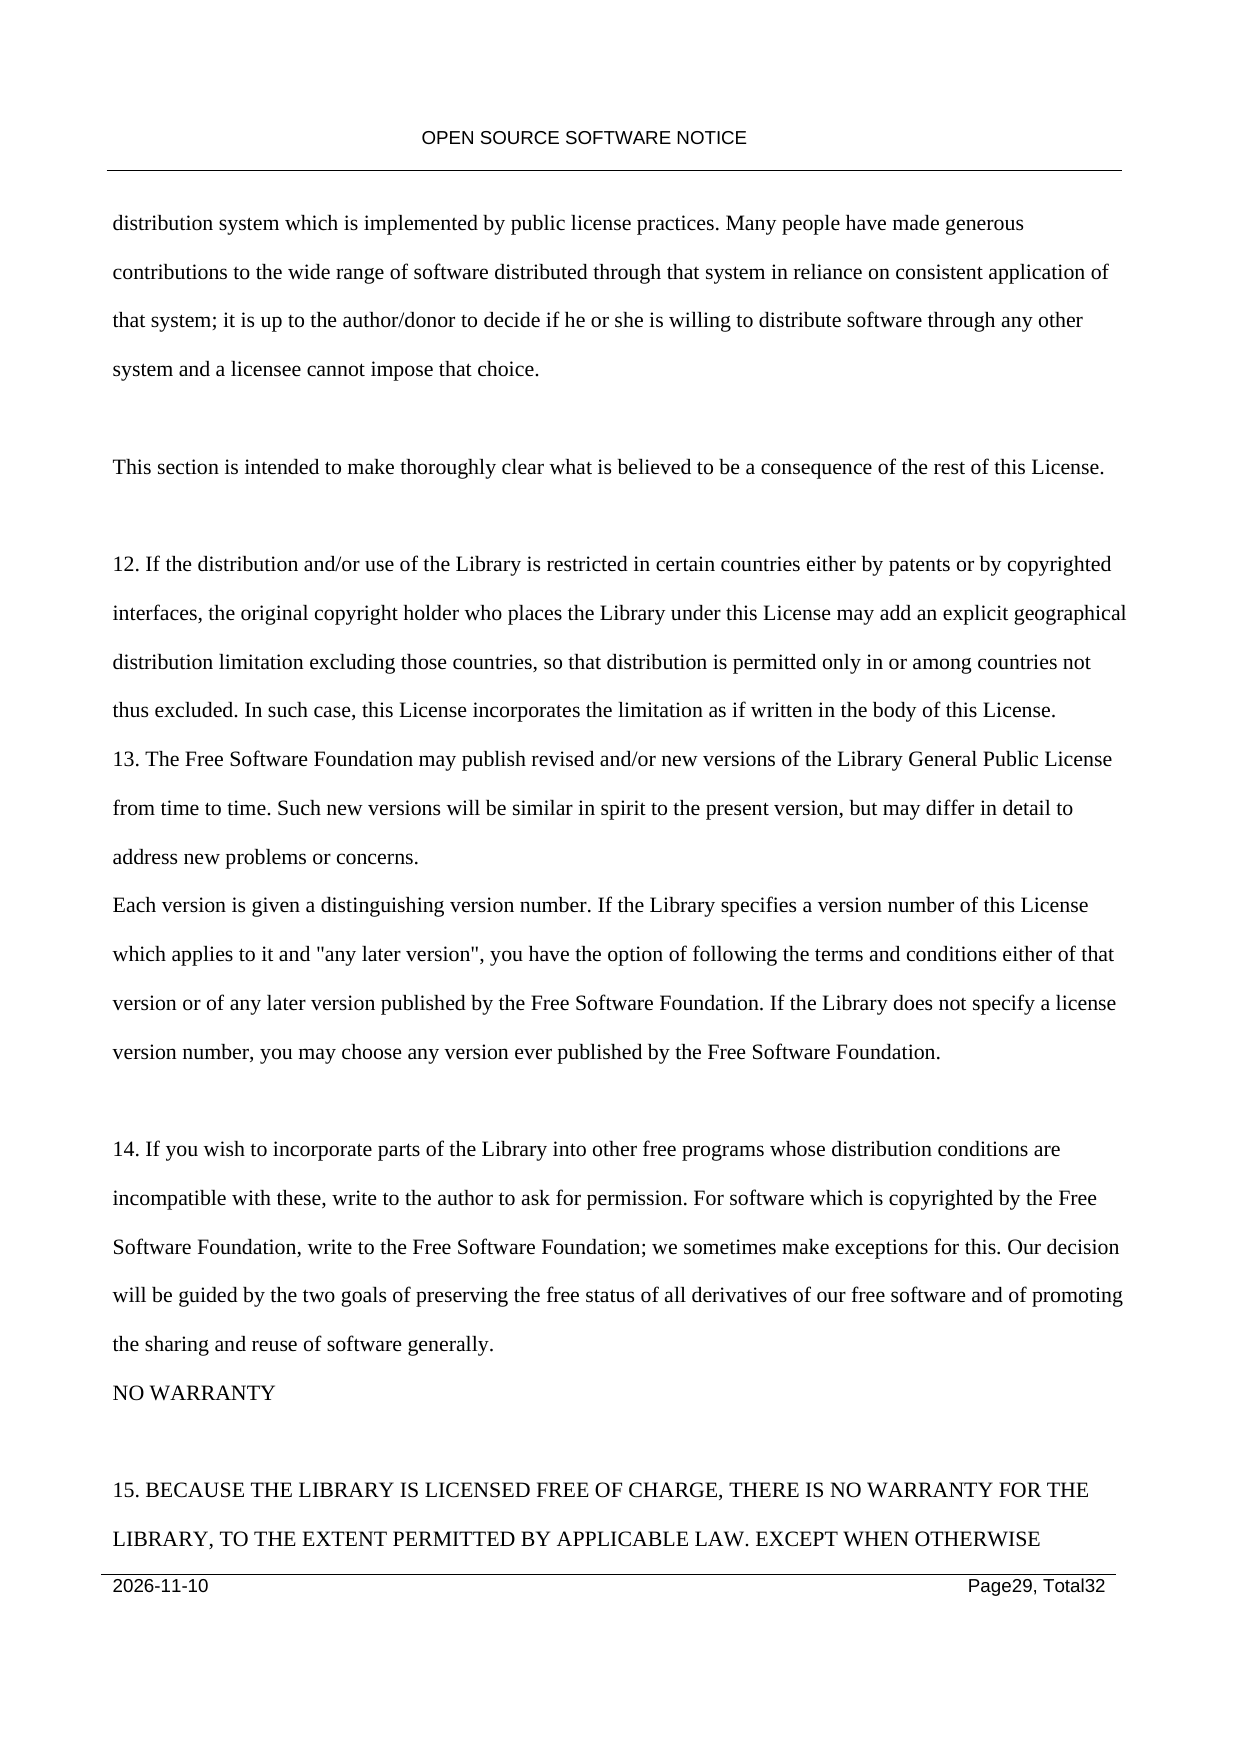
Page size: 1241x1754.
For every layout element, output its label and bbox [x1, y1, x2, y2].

text [112, 206, 1128, 1555]
